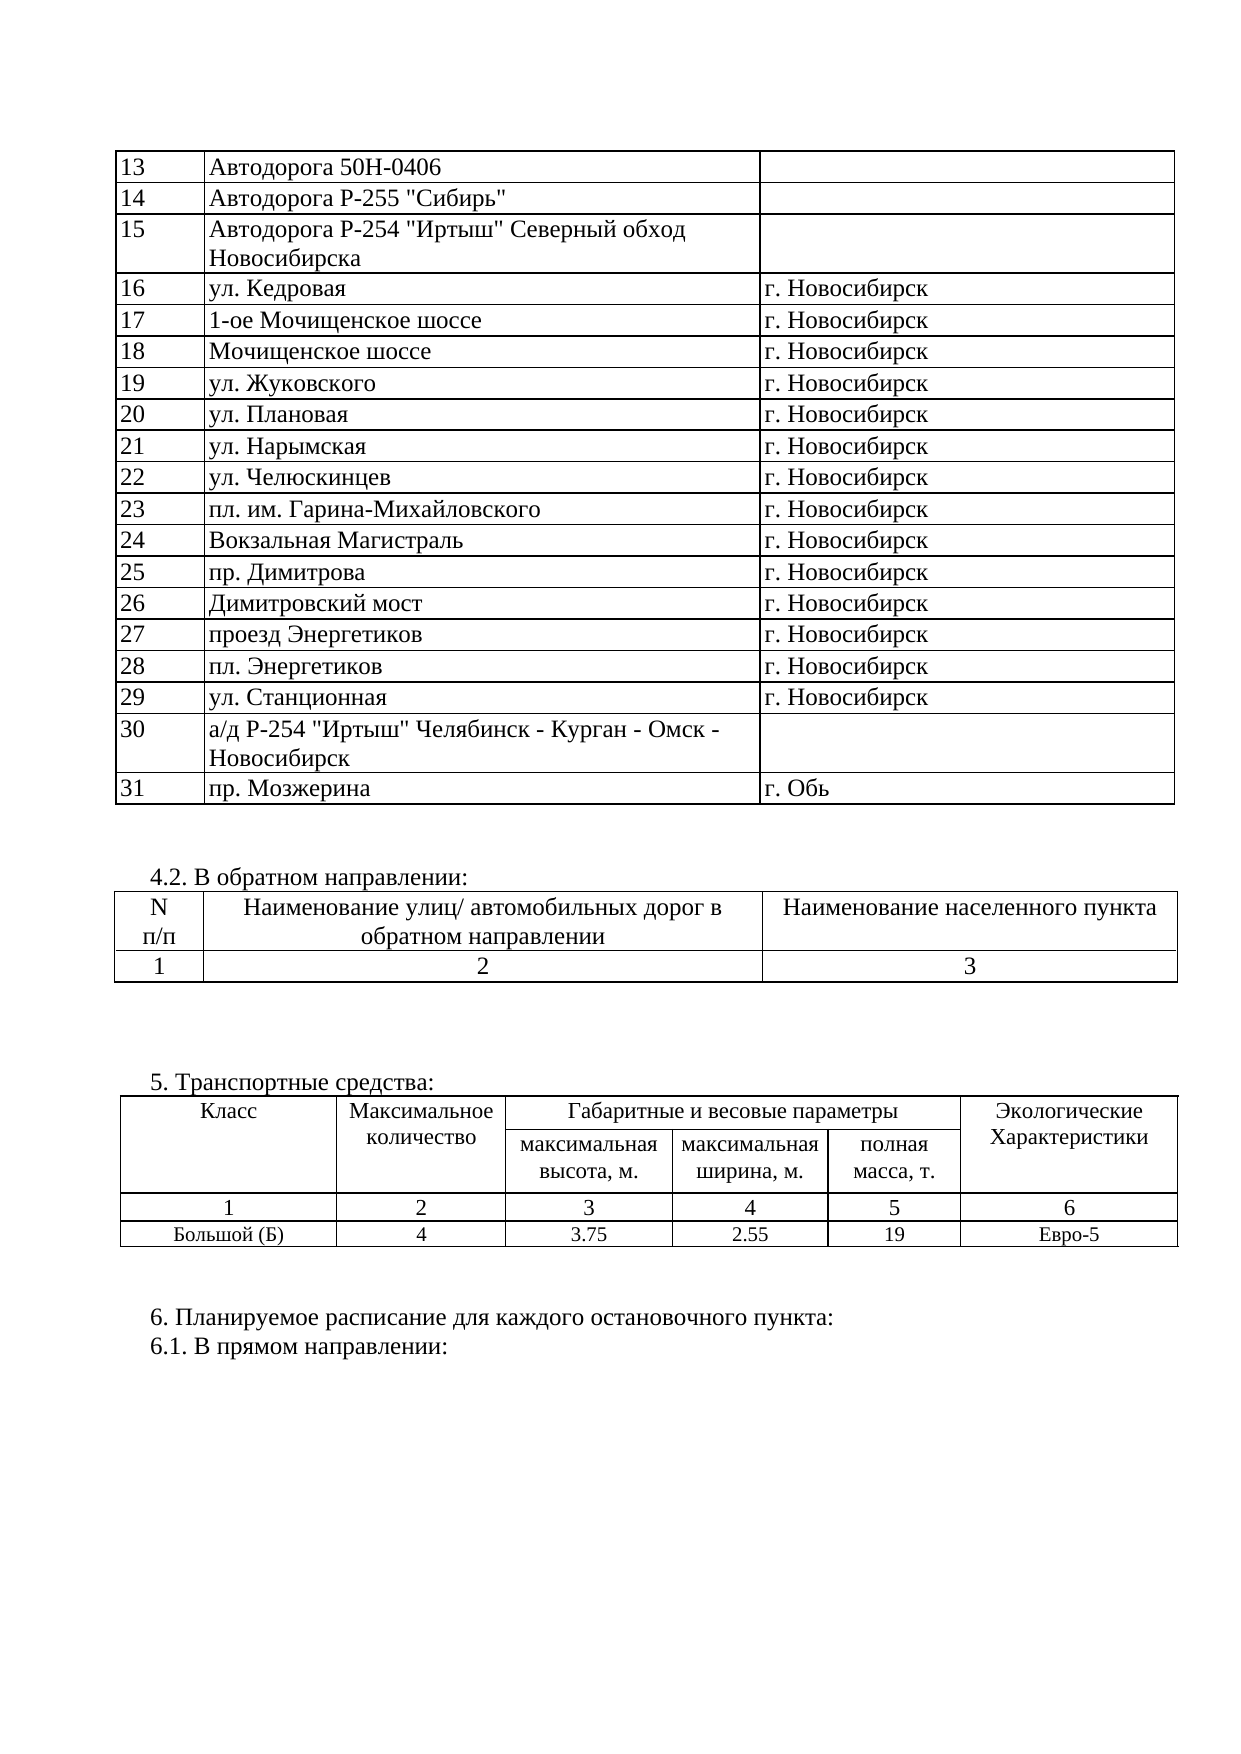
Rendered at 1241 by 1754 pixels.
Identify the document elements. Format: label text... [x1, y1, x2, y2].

table_cell 2 [337, 1194, 505, 1220]
table_cell 23 [117, 494, 204, 524]
table_cell г. Новосибирск [761, 620, 1174, 649]
table_cell ул. Жуковского [205, 368, 759, 398]
table_cell 2 [204, 951, 762, 981]
table_cell 4 [673, 1194, 827, 1220]
table_cell ул. Станционная [205, 683, 759, 712]
table_cell 13 [117, 152, 204, 181]
table_cell Вокзальная Магистраль [205, 525, 759, 555]
table_cell 16 [117, 274, 204, 303]
table_cell 19 [117, 368, 204, 398]
table_cell 1 [115, 951, 203, 981]
table_cell Димитровский мост [205, 588, 759, 618]
table_cell 1-ое Мочищенское шоссе [205, 305, 759, 335]
table_cell 2.55 [673, 1222, 827, 1246]
table_cell [761, 152, 1174, 181]
table_cell 24 [117, 525, 204, 555]
table_cell г. Новосибирск [761, 651, 1174, 681]
table_cell г. Новосибирск [761, 557, 1174, 587]
table_cell 5 [829, 1194, 960, 1220]
table_cell 22 [117, 462, 204, 492]
table_cell а/д P-254 "Иртыш" Челябинск - Курган - Омск - Новосибирск [205, 714, 759, 771]
table_header N п/п [115, 892, 203, 950]
table_cell Большой (Б) [121, 1222, 336, 1246]
table_cell 15 [117, 215, 204, 272]
table_cell 18 [117, 337, 204, 366]
table_header Экологические Характеристики [961, 1097, 1177, 1192]
text 6.1. В прямом направлении: [150, 1331, 1090, 1360]
table_header Габаритные и весовые параметры [506, 1097, 960, 1129]
table_cell 19 [829, 1222, 960, 1246]
text 4.2. В обратном направлении: [150, 862, 1090, 891]
table_cell Автодорога P-254 "Иртыш" Северный обход Новосибирска [205, 215, 759, 272]
table_cell 28 [117, 651, 204, 681]
table_cell г. Новосибирск [761, 462, 1174, 492]
table_cell 26 [117, 588, 204, 618]
table_cell [761, 183, 1174, 213]
table_cell Мочищенское шоссе [205, 337, 759, 366]
table_cell Автодорога Р-255 "Сибирь" [205, 183, 759, 213]
table_cell 3.75 [506, 1222, 672, 1246]
table_cell 25 [117, 557, 204, 587]
table_cell ул. Кедровая [205, 274, 759, 303]
table_cell ул. Челюскинцев [205, 462, 759, 492]
table_cell 30 [117, 714, 204, 771]
table_cell 1 [121, 1194, 336, 1220]
table_cell г. Новосибирск [761, 494, 1174, 524]
table_cell [761, 215, 1174, 272]
table_cell г. Новосибирск [761, 431, 1174, 461]
table_cell 21 [117, 431, 204, 461]
table_cell Евро-5 [961, 1222, 1177, 1246]
table_cell максимальная высота, м. [506, 1130, 672, 1192]
table_cell 3 [763, 950, 1177, 981]
text 6. Планируемое расписание для каждого остановочного пункта: [150, 1302, 1090, 1331]
table_cell пл. им. Гарина-Михайловского [205, 494, 759, 524]
table_cell [761, 714, 1174, 771]
table_cell полная масса, т. [829, 1130, 960, 1192]
table_cell пр. Димитрова [205, 557, 759, 587]
table_header Класс [121, 1097, 336, 1192]
table_cell г. Обь [761, 773, 1174, 803]
table_cell г. Новосибирск [761, 305, 1174, 335]
table_cell 27 [117, 620, 204, 649]
table_cell 4 [337, 1222, 505, 1246]
table_cell ул. Плановая [205, 400, 759, 429]
table_cell ул. Нарымская [205, 431, 759, 461]
table_cell пл. Энергетиков [205, 651, 759, 681]
table_cell максимальная ширина, м. [673, 1130, 827, 1192]
table_cell 31 [117, 773, 204, 803]
table_header Максимальное количество [337, 1097, 505, 1192]
table_cell г. Новосибирск [761, 400, 1174, 429]
table_cell 14 [117, 183, 204, 213]
table_cell 29 [117, 683, 204, 712]
table_cell Автодорога 50H-0406 [205, 152, 759, 181]
table_cell 17 [117, 305, 204, 335]
table_cell г. Новосибирск [761, 337, 1174, 366]
table_cell г. Новосибирск [761, 525, 1174, 555]
table_cell 6 [961, 1194, 1177, 1220]
table_cell проезд Энергетиков [205, 620, 759, 649]
table_cell г. Новосибирск [761, 274, 1174, 303]
table_cell г. Новосибирск [761, 368, 1174, 398]
text 5. Транспортные средства: [150, 1067, 1090, 1095]
table_header Наименование населенного пункта [763, 892, 1177, 950]
table_cell пр. Мозжерина [205, 773, 759, 803]
table_header Наименование улиц/ автомобильных дорог в обратном направлении [204, 892, 762, 950]
table_cell 20 [117, 400, 204, 429]
table_cell г. Новосибирск [761, 683, 1174, 712]
table_cell 3 [506, 1194, 672, 1220]
table_cell г. Новосибирск [761, 588, 1174, 618]
